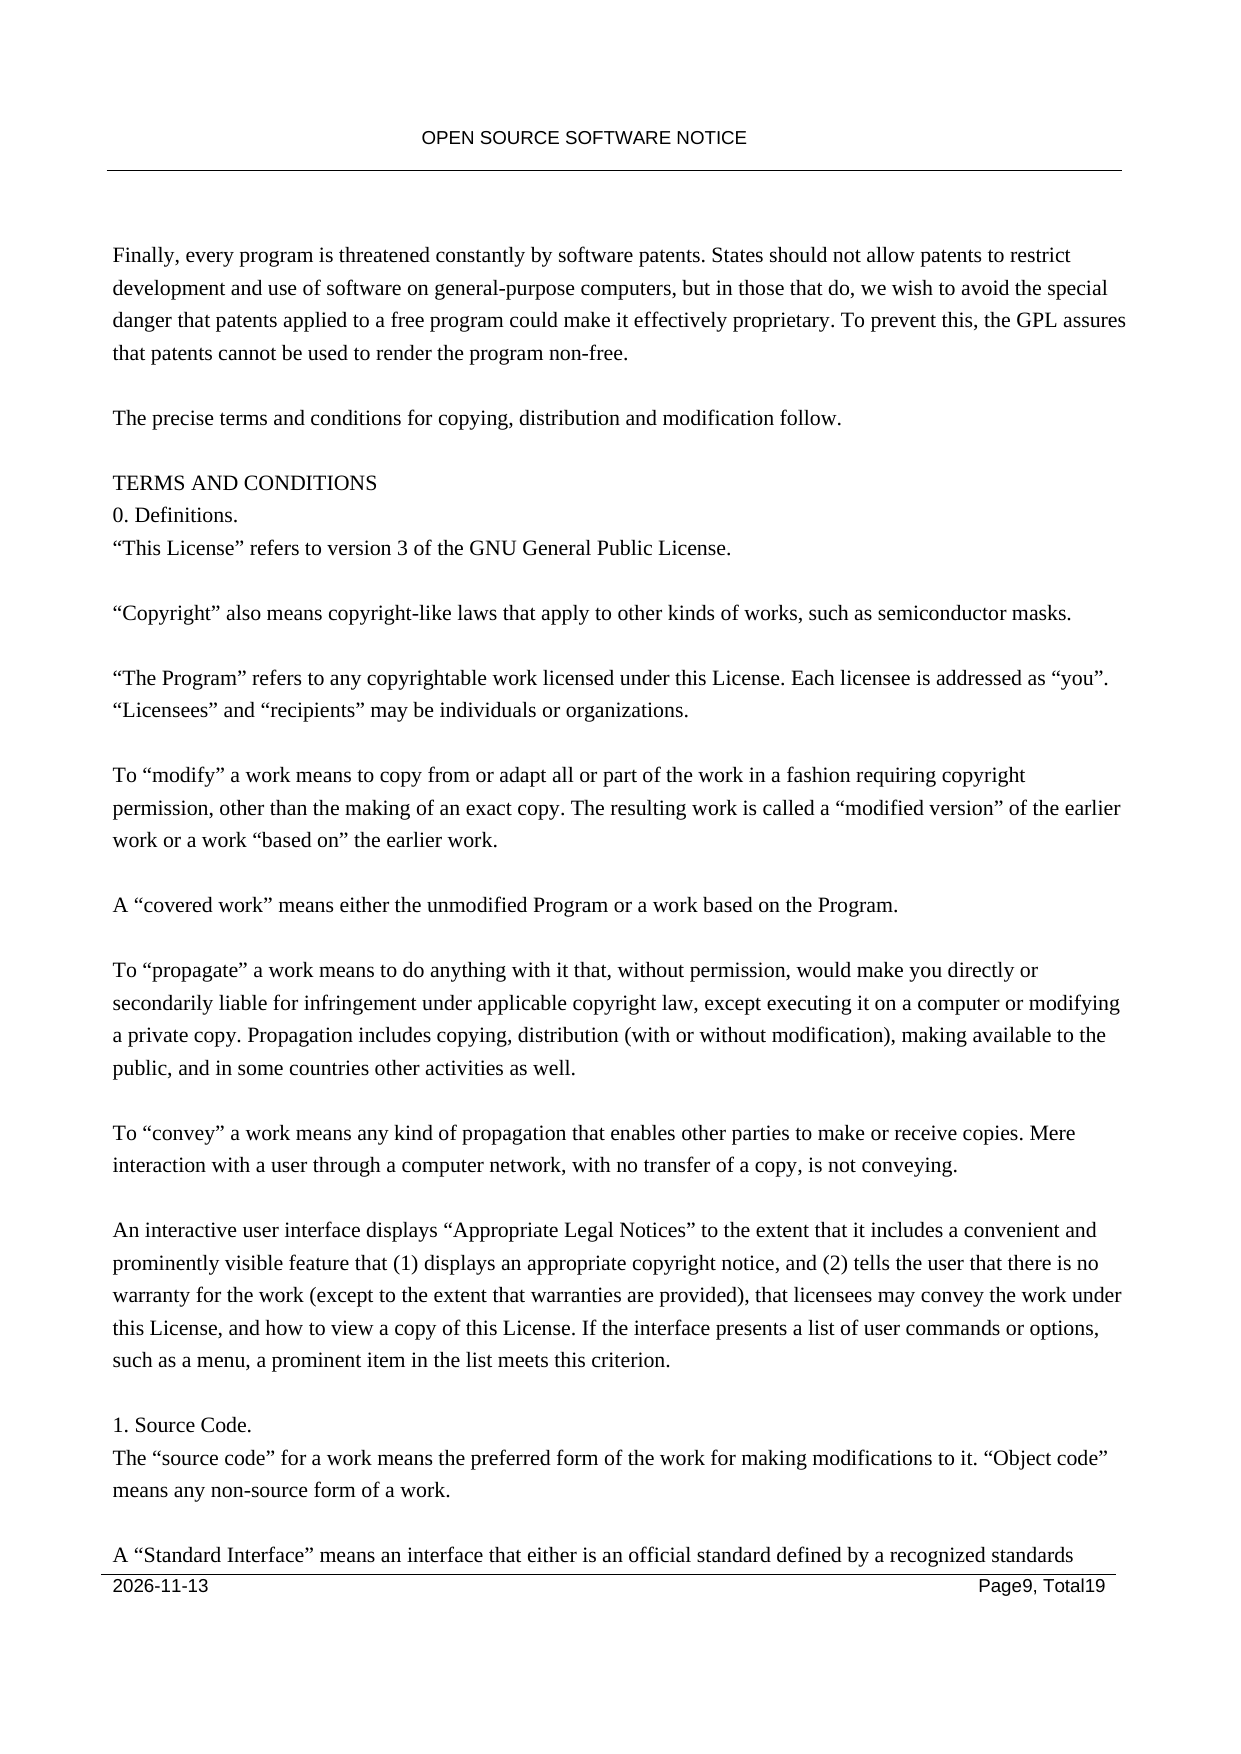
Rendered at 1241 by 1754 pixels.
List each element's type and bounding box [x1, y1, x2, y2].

text [112, 206, 1128, 1571]
